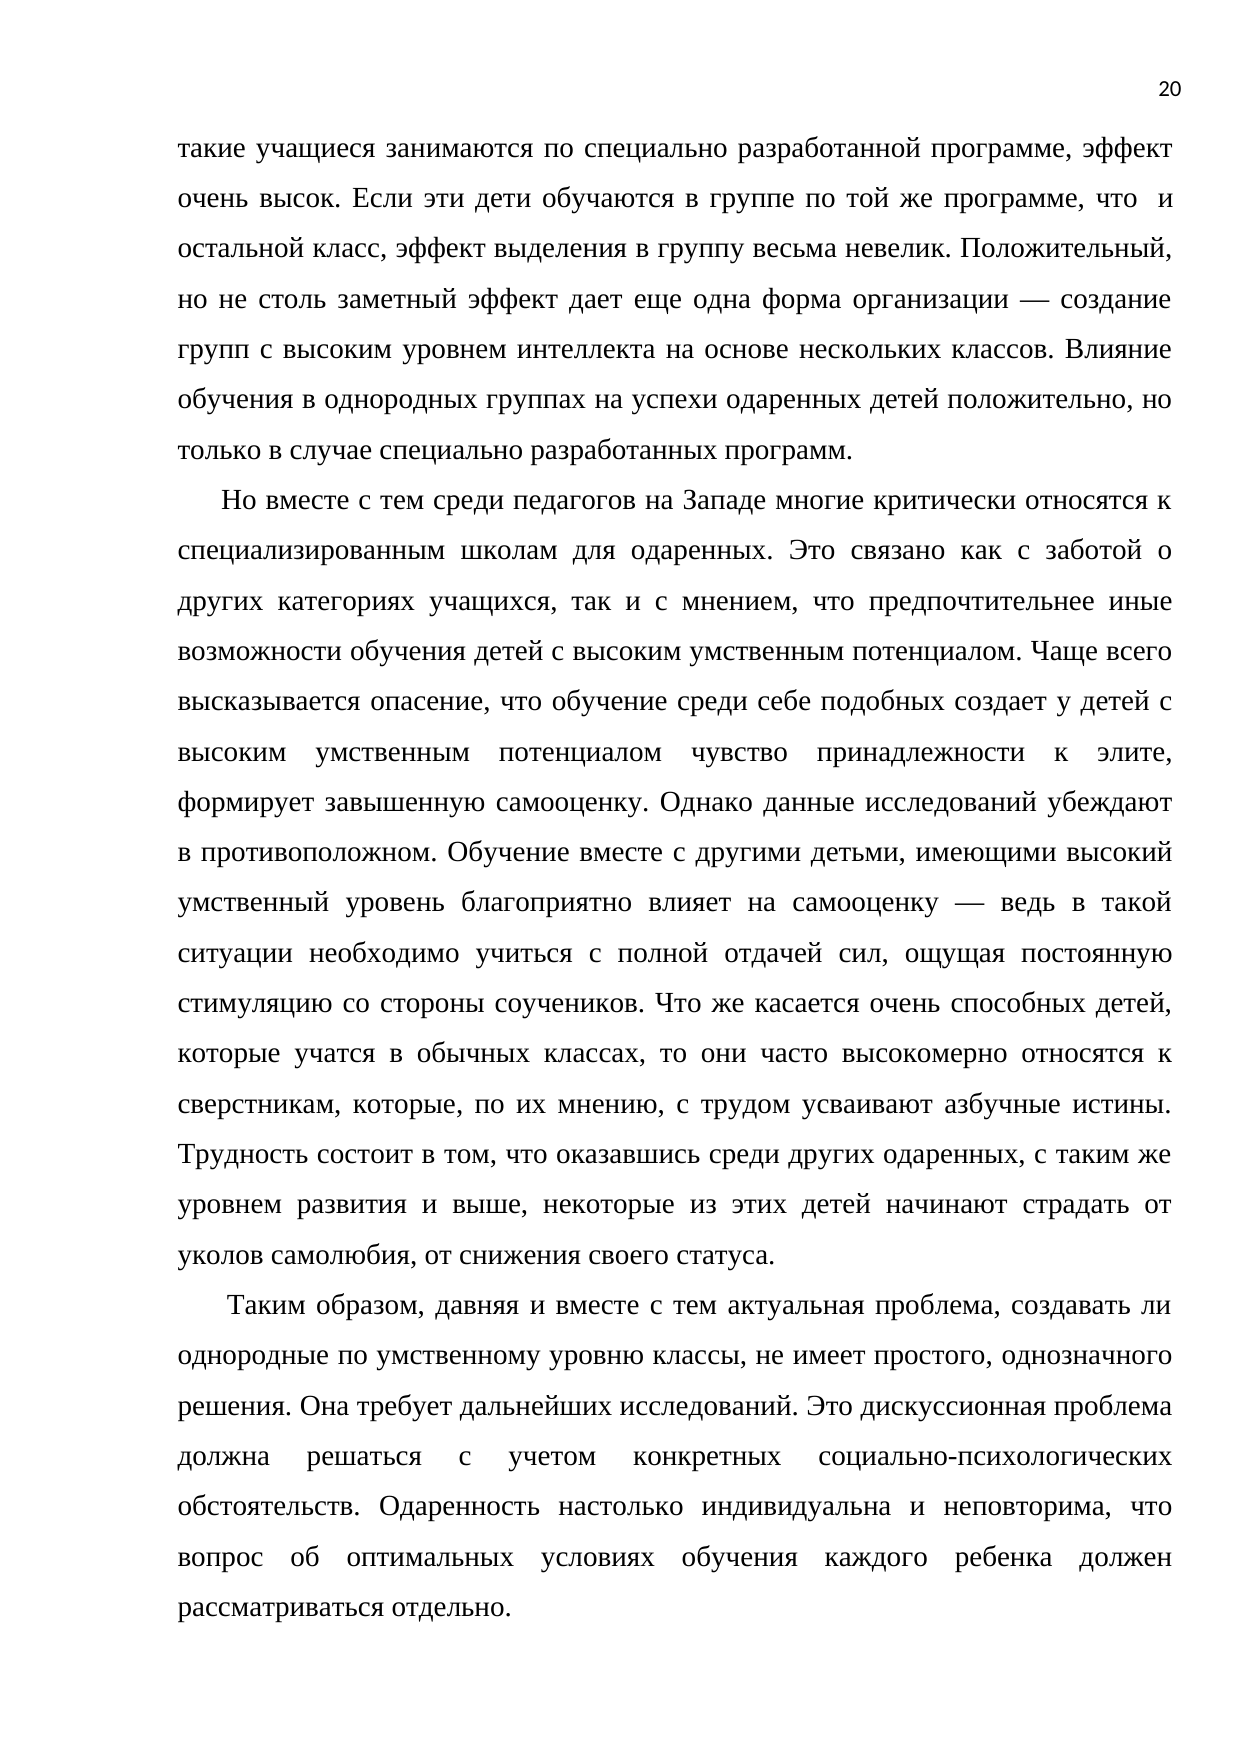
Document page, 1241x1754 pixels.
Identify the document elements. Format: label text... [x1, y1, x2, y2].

text Таким образом, давняя и вместе с тем актуальная проблема, создавать ли однородные по умственному уровню классы, не имеет простого, однозначного решения. Она требует дальнейших исследований. Это дискуссионная проблема должна решаться с учетом конкретных социально-психологических обстоятельств. Одаренность настолько индивидуальна и неповторима, что вопрос об оптимальных условиях обучения каждого ребенка должен рассматриваться отдельно. [177, 1287, 1173, 1622]
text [177, 130, 1173, 465]
text Но вместе с тем среди педагогов на Западе многие критически относятся к специализированным школам для одаренных. Это связано как с заботой о других категориях учащихся, так и с мнением, что предпочтительнее иные возможности обучения детей с высоким умственным потенциалом. Чаще всего высказывается опасение, что обучение среди себе подобных создает у детей с высоким умственным потенциалом чувство принадлежности к элите, формирует завышенную самооценку. Однако данные исследований убеждают в противоположном. Обучение вместе с другими детьми, имеющими высокий умственный уровень благоприятно влияет на самооценку — ведь в такой ситуации необходимо учиться с полной отдачей сил, ощущая постоянную стимуляцию со стороны соучеников. Что же касается очень способных детей, которые учатся в обычных классах, то они часто высокомерно относятся к сверстникам, которые, по их мнению, с трудом усваивают азбучные истины. Трудность состоит в том, что оказавшись среди других одаренных, с таким же уровнем развития и выше, некоторые из этих детей начинают страдать от уколов самолюбия, от снижения своего статуса. [177, 482, 1173, 1270]
